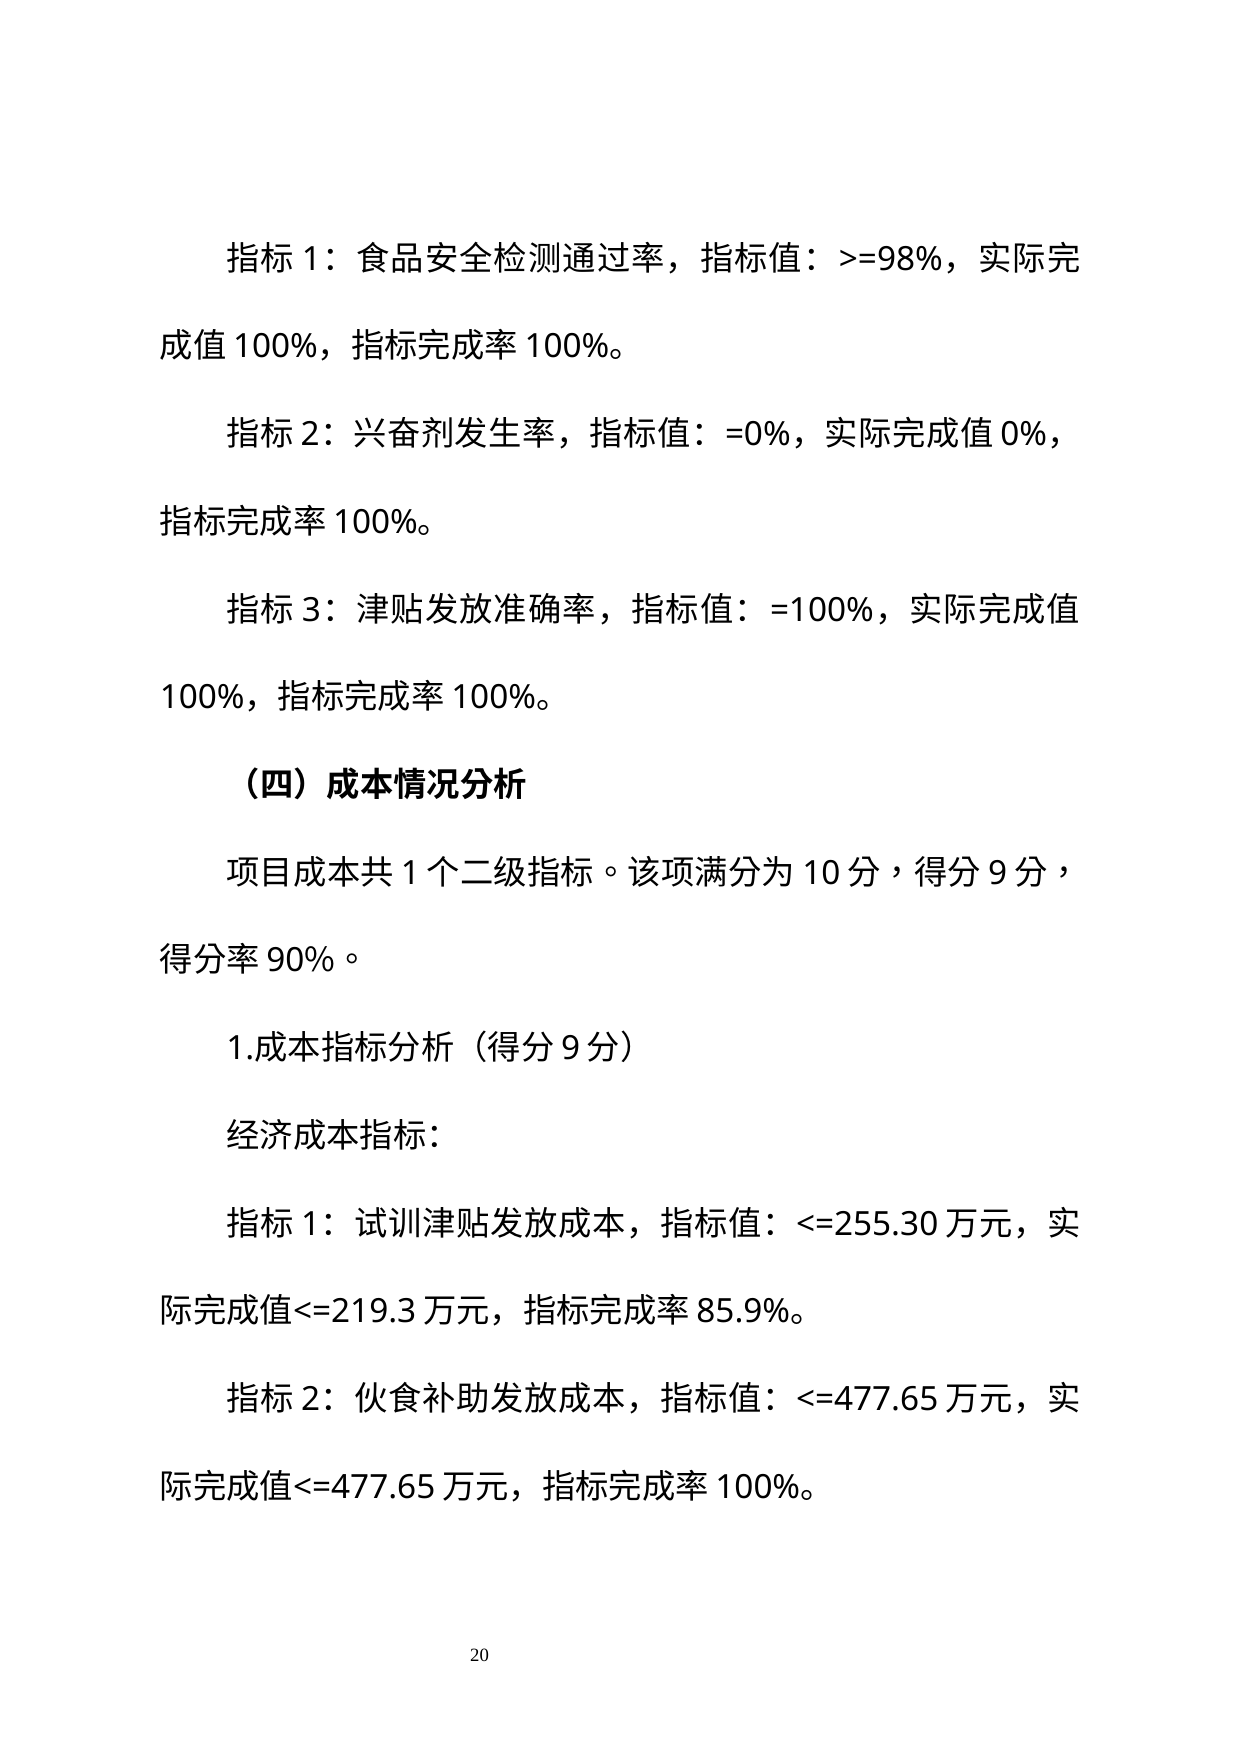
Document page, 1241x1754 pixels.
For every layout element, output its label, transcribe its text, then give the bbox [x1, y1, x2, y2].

text 1.成本指标分析（得分9分） [159, 1001, 1081, 1089]
text 项目成本共1个二级指标。该项满分为10分，得分9分，得分率90%。 [159, 826, 1081, 1001]
text 指标1：食品安全检测通过率，指标值：>=98%，实际完成值100%，指标完成率100%。 [159, 212, 1081, 387]
text （四）成本情况分析 [159, 738, 1081, 826]
text 指标3：津贴发放准确率，指标值：=100%，实际完成值100%，指标完成率100%。 [159, 563, 1081, 738]
text 指标2：伙食补助发放成本，指标值：<=477.65万元，实际完成值<=477.65万元，指标完成率100%。 [159, 1352, 1081, 1528]
text 指标1：试训津贴发放成本，指标值：<=255.30万元，实际完成值<=219.3万元，指标完成率85.9%。 [159, 1177, 1081, 1352]
text 指标2：兴奋剂发生率，指标值：=0%，实际完成值0%，指标完成率100%。 [159, 387, 1081, 563]
text 经济成本指标： [159, 1089, 1081, 1177]
